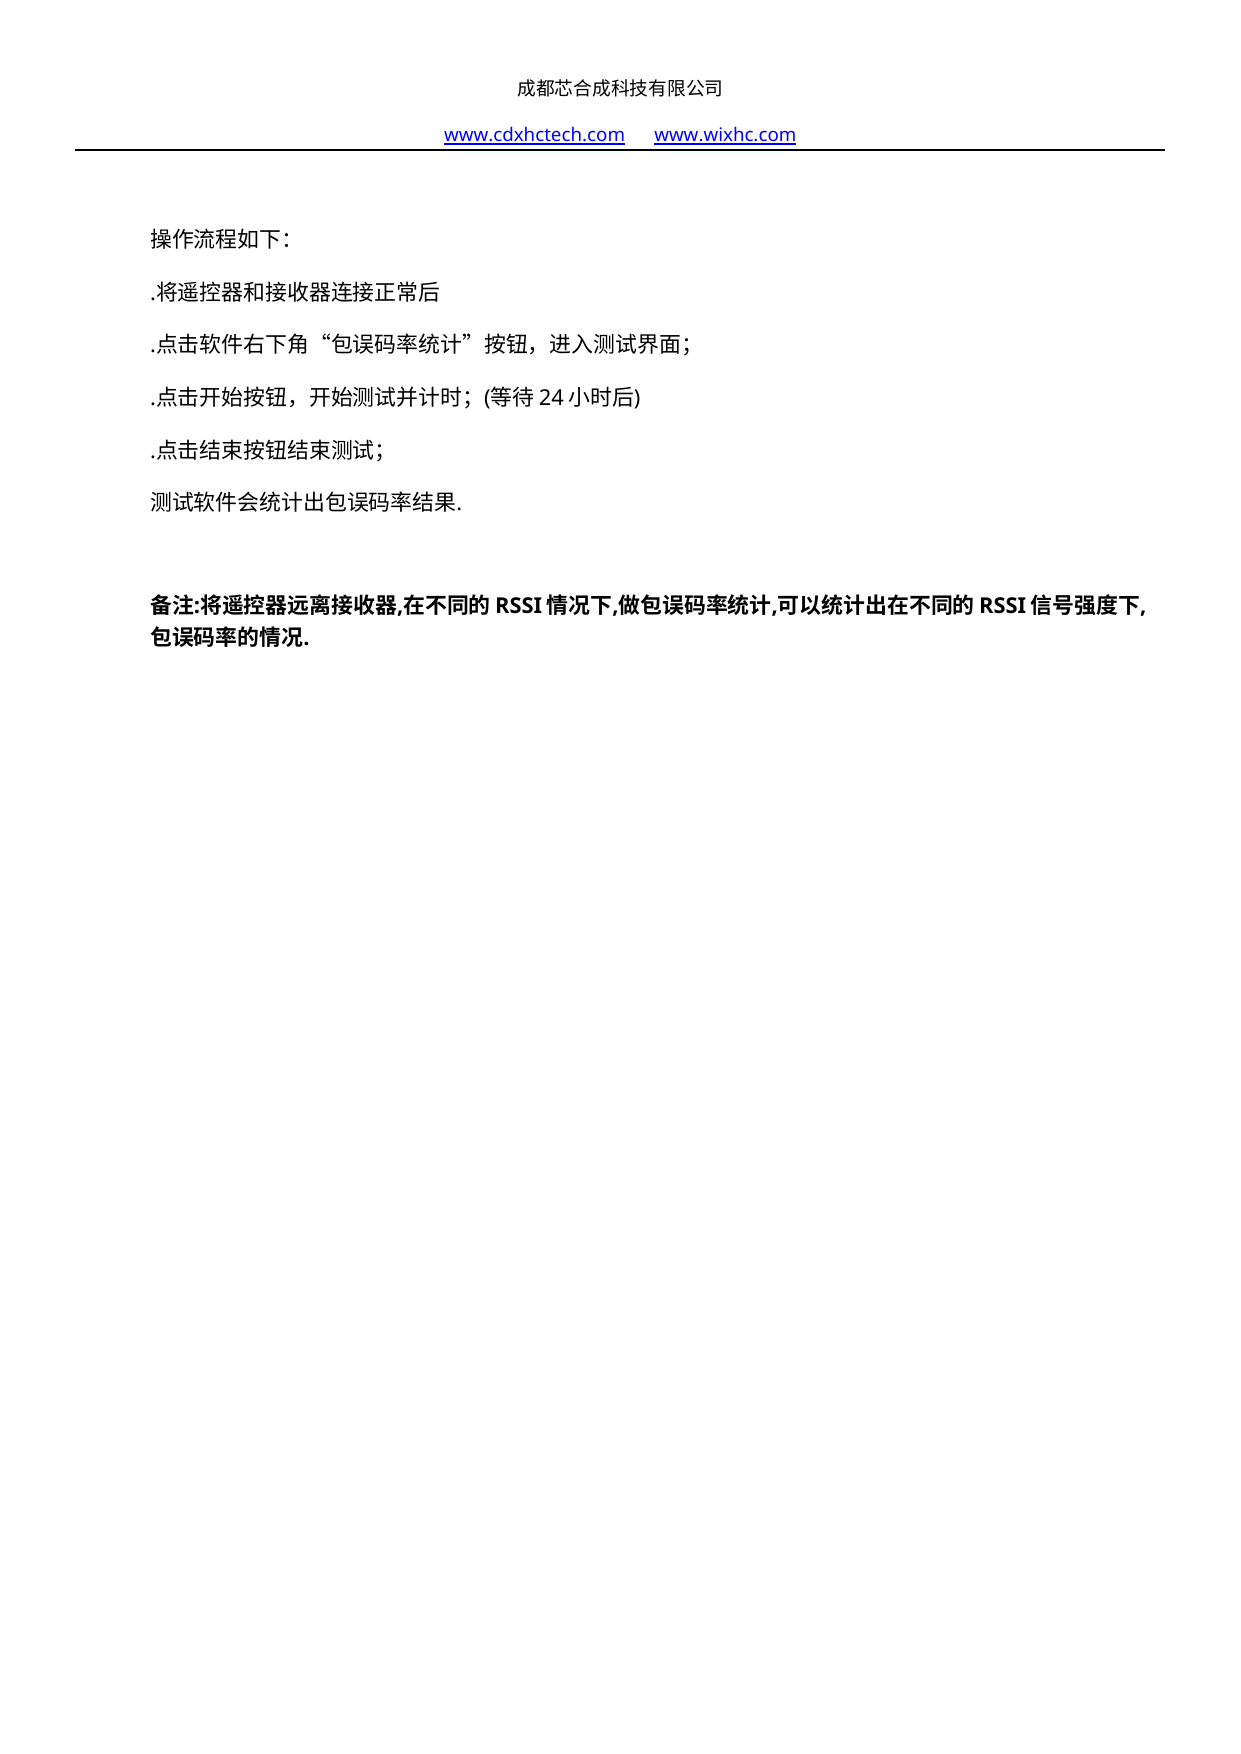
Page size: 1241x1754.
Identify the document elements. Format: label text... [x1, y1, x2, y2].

list 测试软件会统计出包误码率结果. [150, 485, 1165, 517]
list .点击开始按钮，开始测试并计时；(等待24小时后) [150, 380, 1165, 412]
list 操作流程如下： [150, 222, 1165, 254]
list .将遥控器和接收器连接正常后 [150, 275, 1165, 307]
list 备注:将遥控器远离接收器,在不同的RSSI情况下,做包误码率统计,可以统计出在不同的RSSI信号强度下,包误码率的情况. [150, 588, 1165, 652]
list .点击软件右下角“包误码率统计”按钮，进入测试界面； [150, 327, 1165, 359]
list .点击结束按钮结束测试； [150, 433, 1165, 464]
